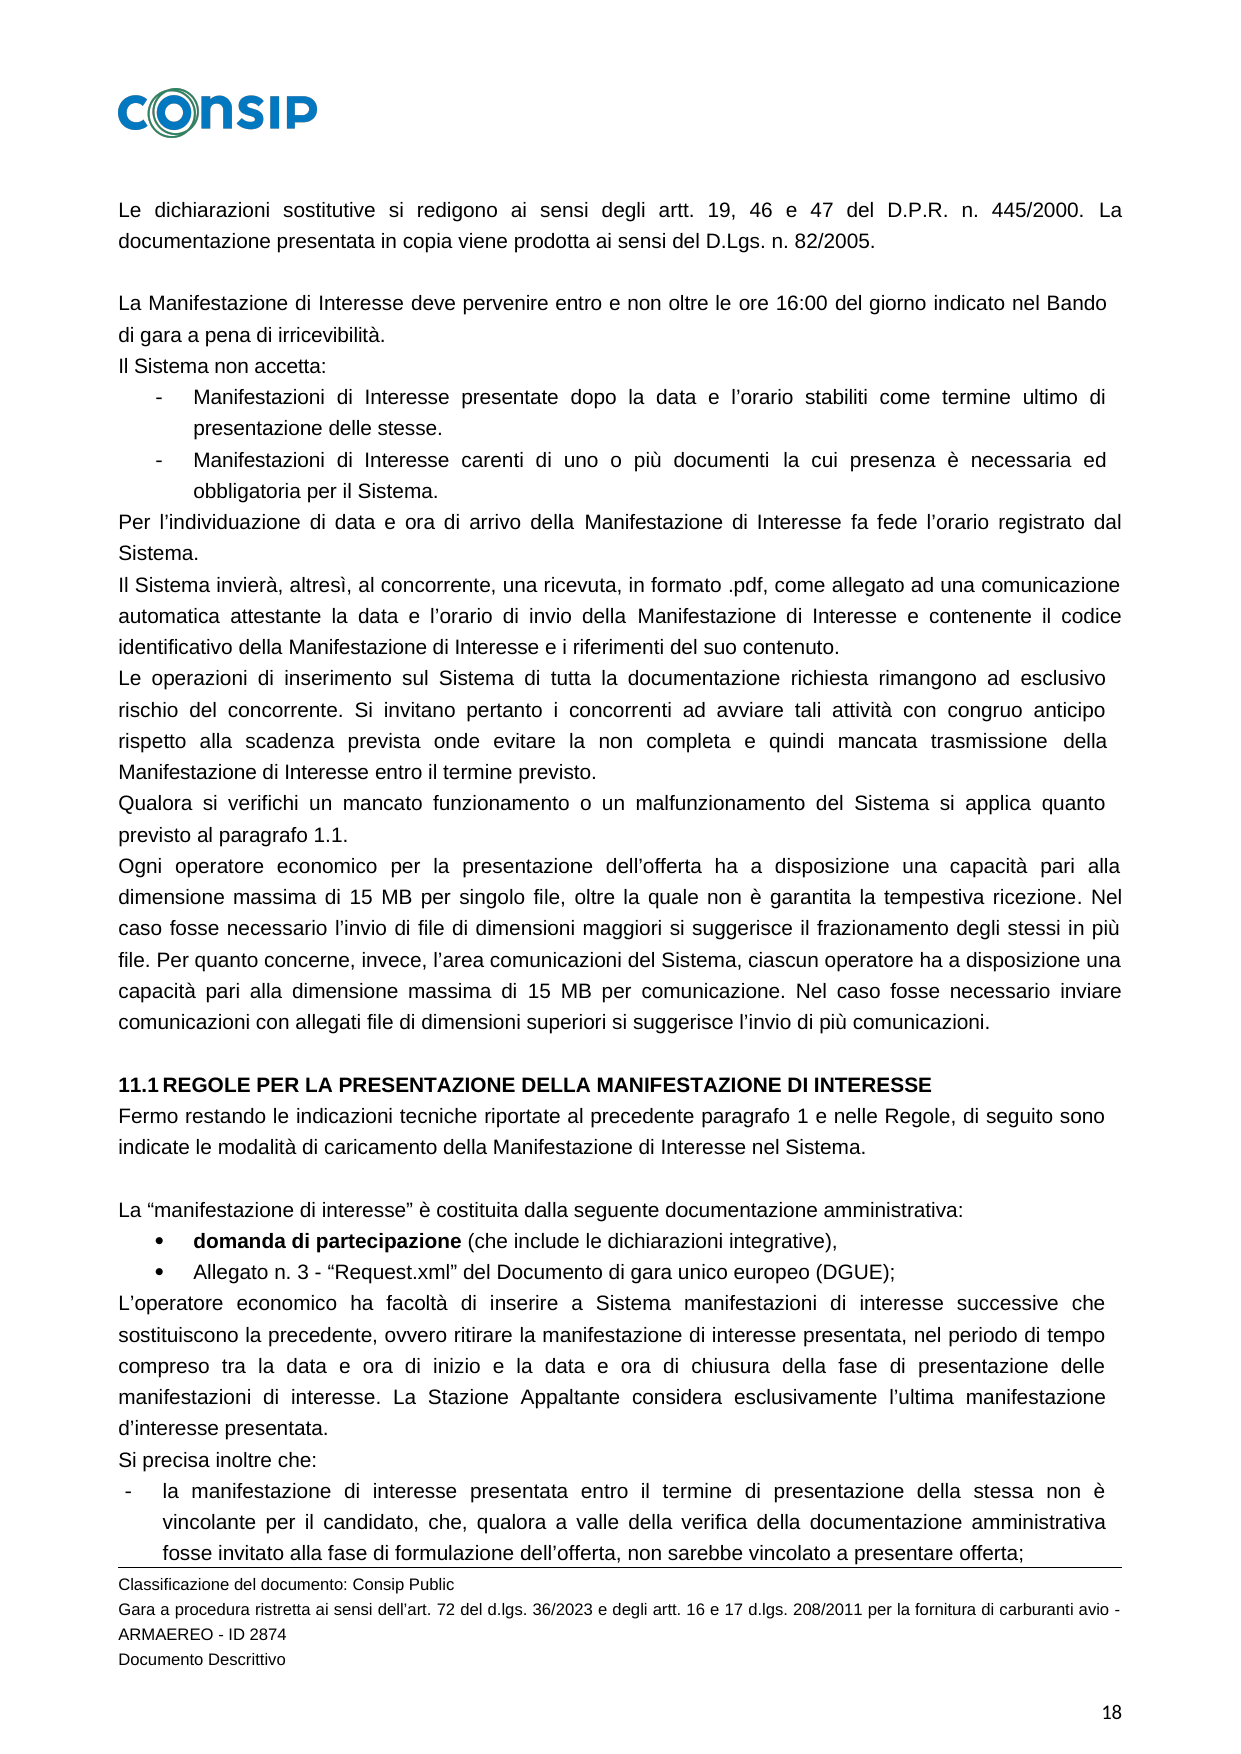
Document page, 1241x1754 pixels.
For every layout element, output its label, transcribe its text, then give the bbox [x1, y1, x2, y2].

subtitle Regole per la presentazione DELLA MANIFESTAZIONE DI INTERESSE [118, 1067, 1122, 1098]
list Manifestazioni di Interesse carenti di uno o più documenti la cui presenza è necessaria ed obbligatoria per il Sistema. [156, 442, 1107, 504]
text Si precisa inoltre che: [118, 1442, 1122, 1473]
text Le dichiarazioni sostitutive si redigono ai sensi degli artt. 19, 46 e 47 del D.P.R. n. 445/2000. La documentazione presentata in copia viene prodotta ai sensi del D.Lgs. n. 82/2005. [118, 192, 1122, 254]
text Il Sistema invierà, altresì, al concorrente, una ricevuta, in formato .pdf, come allegato ad una comunicazione automatica attestante la data e l’orario di invio della Manifestazione di Interesse e contenente il codice identificativo della Manifestazione di Interesse e i riferimenti del suo contenuto. [118, 567, 1122, 661]
picture [118, 88, 317, 138]
text Fermo restando le indicazioni tecniche riportate al precedente paragrafo 1 e nelle Regole, di seguito sono indicate le modalità di caricamento della Manifestazione di Interesse nel Sistema. [118, 1098, 1107, 1161]
text Per l’individuazione di data e ora di arrivo della Manifestazione di Interesse fa fede l’orario registrato dal Sistema. [118, 504, 1122, 567]
text La “manifestazione di interesse” è costituita dalla seguente documentazione amministrativa: [118, 1192, 1122, 1223]
text La Manifestazione di Interesse deve pervenire entro e non oltre le ore 16:00 del giorno indicato nel Bando di gara a pena di irricevibilità. [118, 286, 1107, 348]
list Allegato n. 3 - “Request.xml” del Documento di gara unico europeo (DGUE); [156, 1254, 1122, 1286]
list Manifestazioni di Interesse presentate dopo la data e l’orario stabiliti come termine ultimo di presentazione delle stesse. [156, 379, 1107, 442]
text L’operatore economico ha facoltà di inserire a Sistema manifestazioni di interesse successive che sostituiscono la precedente, ovvero ritirare la manifestazione di interesse presentata, nel periodo di tempo compreso tra la data e ora di inizio e la data e ora di chiusura della fase di presentazione delle manifestazioni di interesse. La Stazione Appaltante considera esclusivamente l’ultima manifestazione d’interesse presentata. [118, 1286, 1107, 1442]
list domanda di partecipazione (che include le dichiarazioni integrative), [156, 1223, 1122, 1254]
list la manifestazione di interesse presentata entro il termine di presentazione della stessa non è vincolante per il candidato, che, qualora a valle della verifica della documentazione amministrativa fosse invitato alla fase di formulazione dell’offerta, non sarebbe vincolato a presentare offerta; [125, 1473, 1107, 1567]
text Ogni operatore economico per la presentazione dell’offerta ha a disposizione una capacità pari alla dimensione massima di 15 MB per singolo file, oltre la quale non è garantita la tempestiva ricezione. Nel caso fosse necessario l’invio di file di dimensioni maggiori si suggerisce il frazionamento degli stessi in più file. Per quanto concerne, invece, l’area comunicazioni del Sistema, ciascun operatore ha a disposizione una capacità pari alla dimensione massima di 15 MB per comunicazione. Nel caso fosse necessario inviare comunicazioni con allegati file di dimensioni superiori si suggerisce l’invio di più comunicazioni. [118, 848, 1122, 1036]
text Il Sistema non accetta: [118, 348, 1107, 379]
text Qualora si verifichi un mancato funzionamento o un malfunzionamento del Sistema si applica quanto previsto al paragrafo 1.1. [118, 786, 1107, 848]
text Le operazioni di inserimento sul Sistema di tutta la documentazione richiesta rimangono ad esclusivo rischio del concorrente. Si invitano pertanto i concorrenti ad avviare tali attività con congruo anticipo rispetto alla scadenza prevista onde evitare la non completa e quindi mancata trasmissione della Manifestazione di Interesse entro il termine previsto. [118, 661, 1107, 786]
